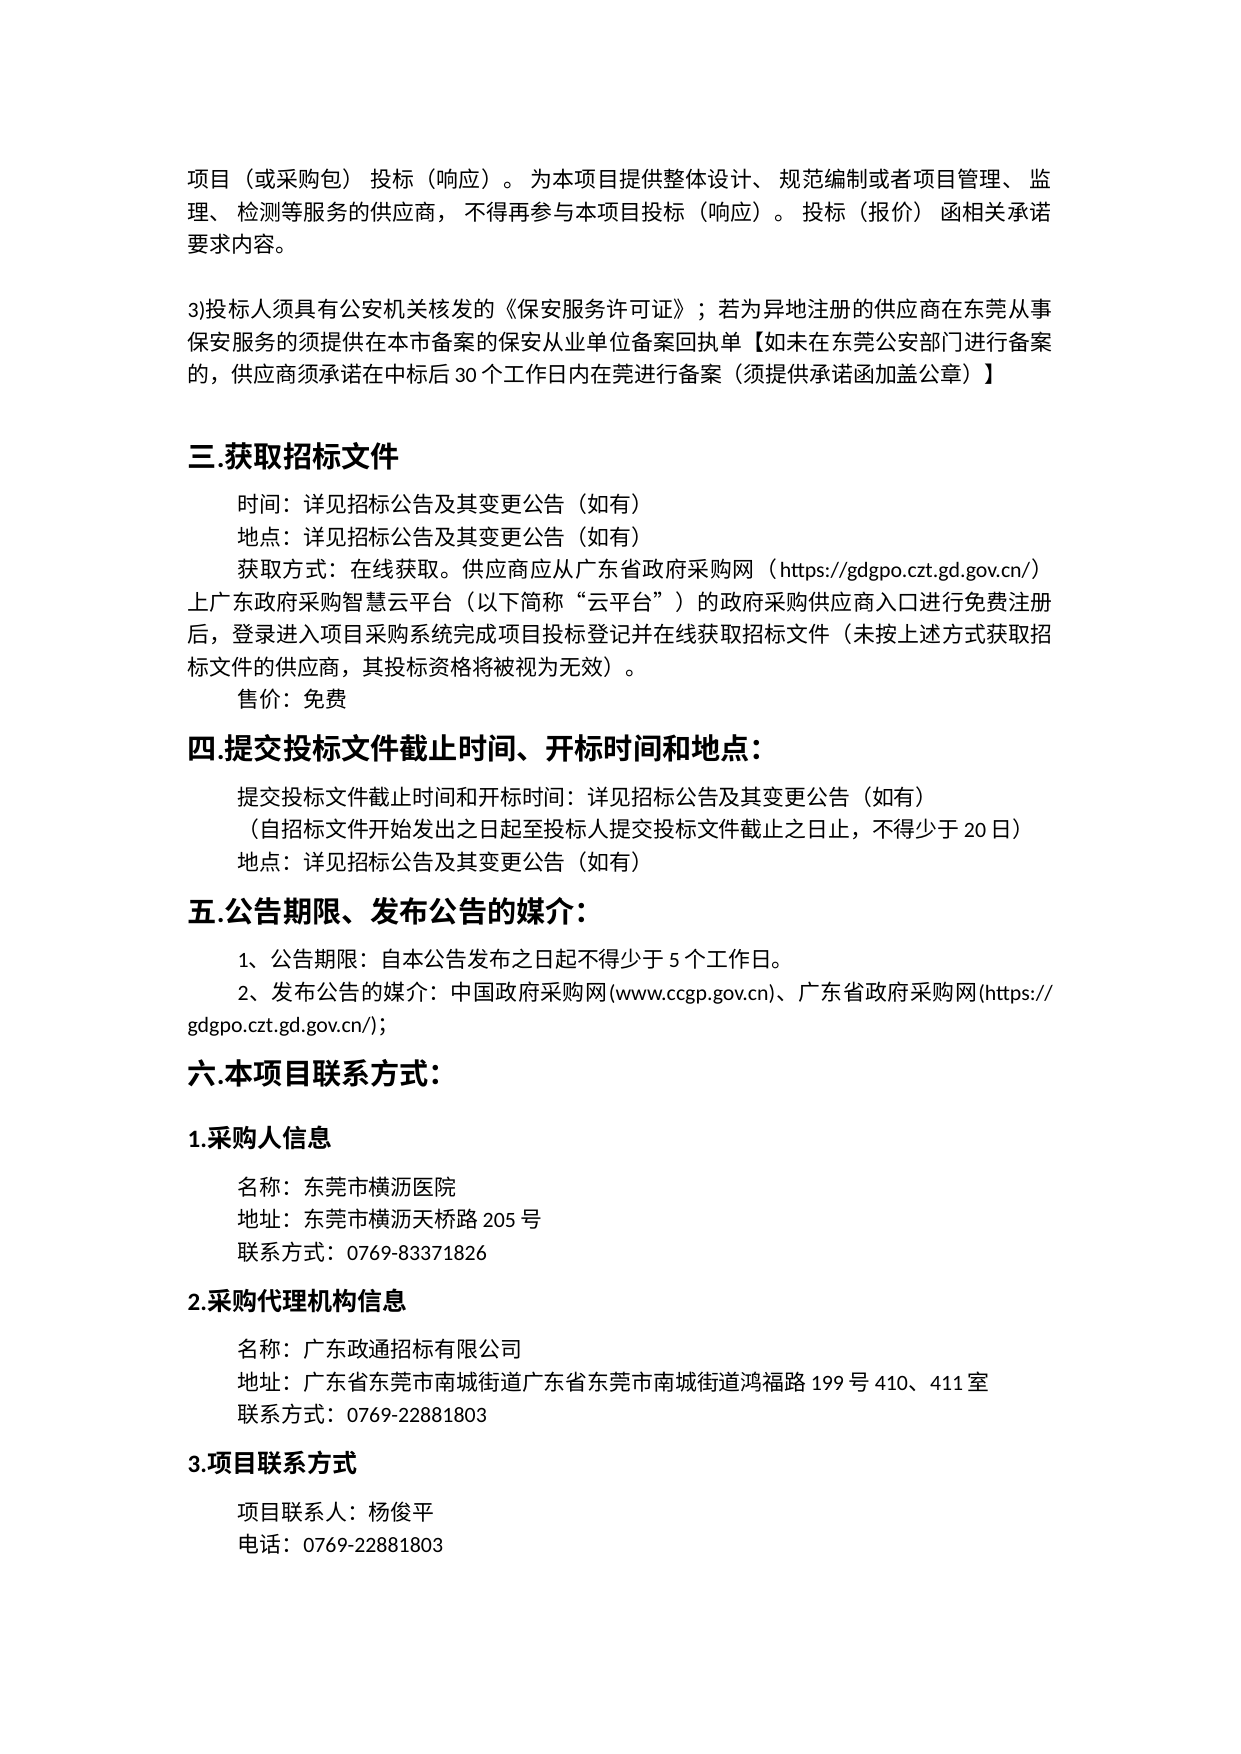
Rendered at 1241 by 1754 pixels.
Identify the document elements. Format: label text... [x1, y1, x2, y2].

text 2.采购代理机构信息 [187, 1267, 1053, 1332]
text 时间：详见招标公告及其变更公告（如有） [187, 487, 1053, 519]
text 电话：0769-22881803 [187, 1527, 1053, 1559]
text 1、公告期限：自本公告发布之日起不得少于5个工作日。 [187, 942, 1053, 974]
text 提交投标文件截止时间和开标时间：详见招标公告及其变更公告（如有） [187, 779, 1053, 812]
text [187, 162, 1053, 259]
text 五.公告期限、发布公告的媒介： [187, 877, 1053, 942]
text 地址：东莞市横沥天桥路205号 [187, 1202, 1053, 1234]
text 项目联系人：杨俊平 [187, 1494, 1053, 1527]
text 地点：详见招标公告及其变更公告（如有） [187, 844, 1053, 877]
text 四.提交投标文件截止时间、开标时间和地点： [187, 714, 1053, 779]
text 联系方式：0769-22881803 [187, 1397, 1053, 1429]
text 3.项目联系方式 [187, 1429, 1053, 1494]
text 名称：广东政通招标有限公司 [187, 1332, 1053, 1364]
text 3)投标人须具有公安机关核发的《保安服务许可证》；若为异地注册的供应商在东莞从事保安服务的须提供在本市备案的保安从业单位备案回执单【如未在东莞公安部门进行备案的，供应商须承诺在中标后30个工作日内在莞进行备案（须提供承诺函加盖公章）】 [187, 292, 1053, 389]
text 六.本项目联系方式： [187, 1039, 1053, 1104]
text 2、发布公告的媒介：中国政府采购网(www.ccgp.gov.cn)、广东省政府采购网(https://gdgpo.czt.gd.gov.cn/)； [187, 974, 1053, 1039]
text 名称：东莞市横沥医院 [187, 1169, 1053, 1202]
text 售价：免费 [187, 682, 1053, 714]
text 地点：详见招标公告及其变更公告（如有） [187, 519, 1053, 552]
text 1.采购人信息 [187, 1104, 1053, 1169]
text 获取方式：在线获取。供应商应从广东省政府采购网（https://gdgpo.czt.gd.gov.cn/）上广东政府采购智慧云平台（以下简称“云平台”）的政府采购供应商入口进行免费注册后，登录进入项目采购系统完成项目投标登记并在线获取招标文件（未按上述方式获取招标文件的供应商，其投标资格将被视为无效）。 [187, 552, 1053, 682]
text 联系方式：0769-83371826 [187, 1234, 1053, 1267]
text 三.获取招标文件 [187, 422, 1053, 487]
text 地址：广东省东莞市南城街道广东省东莞市南城街道鸿福路199号410、411室 [187, 1364, 1053, 1397]
text （自招标文件开始发出之日起至投标人提交投标文件截止之日止，不得少于20日） [187, 812, 1053, 844]
